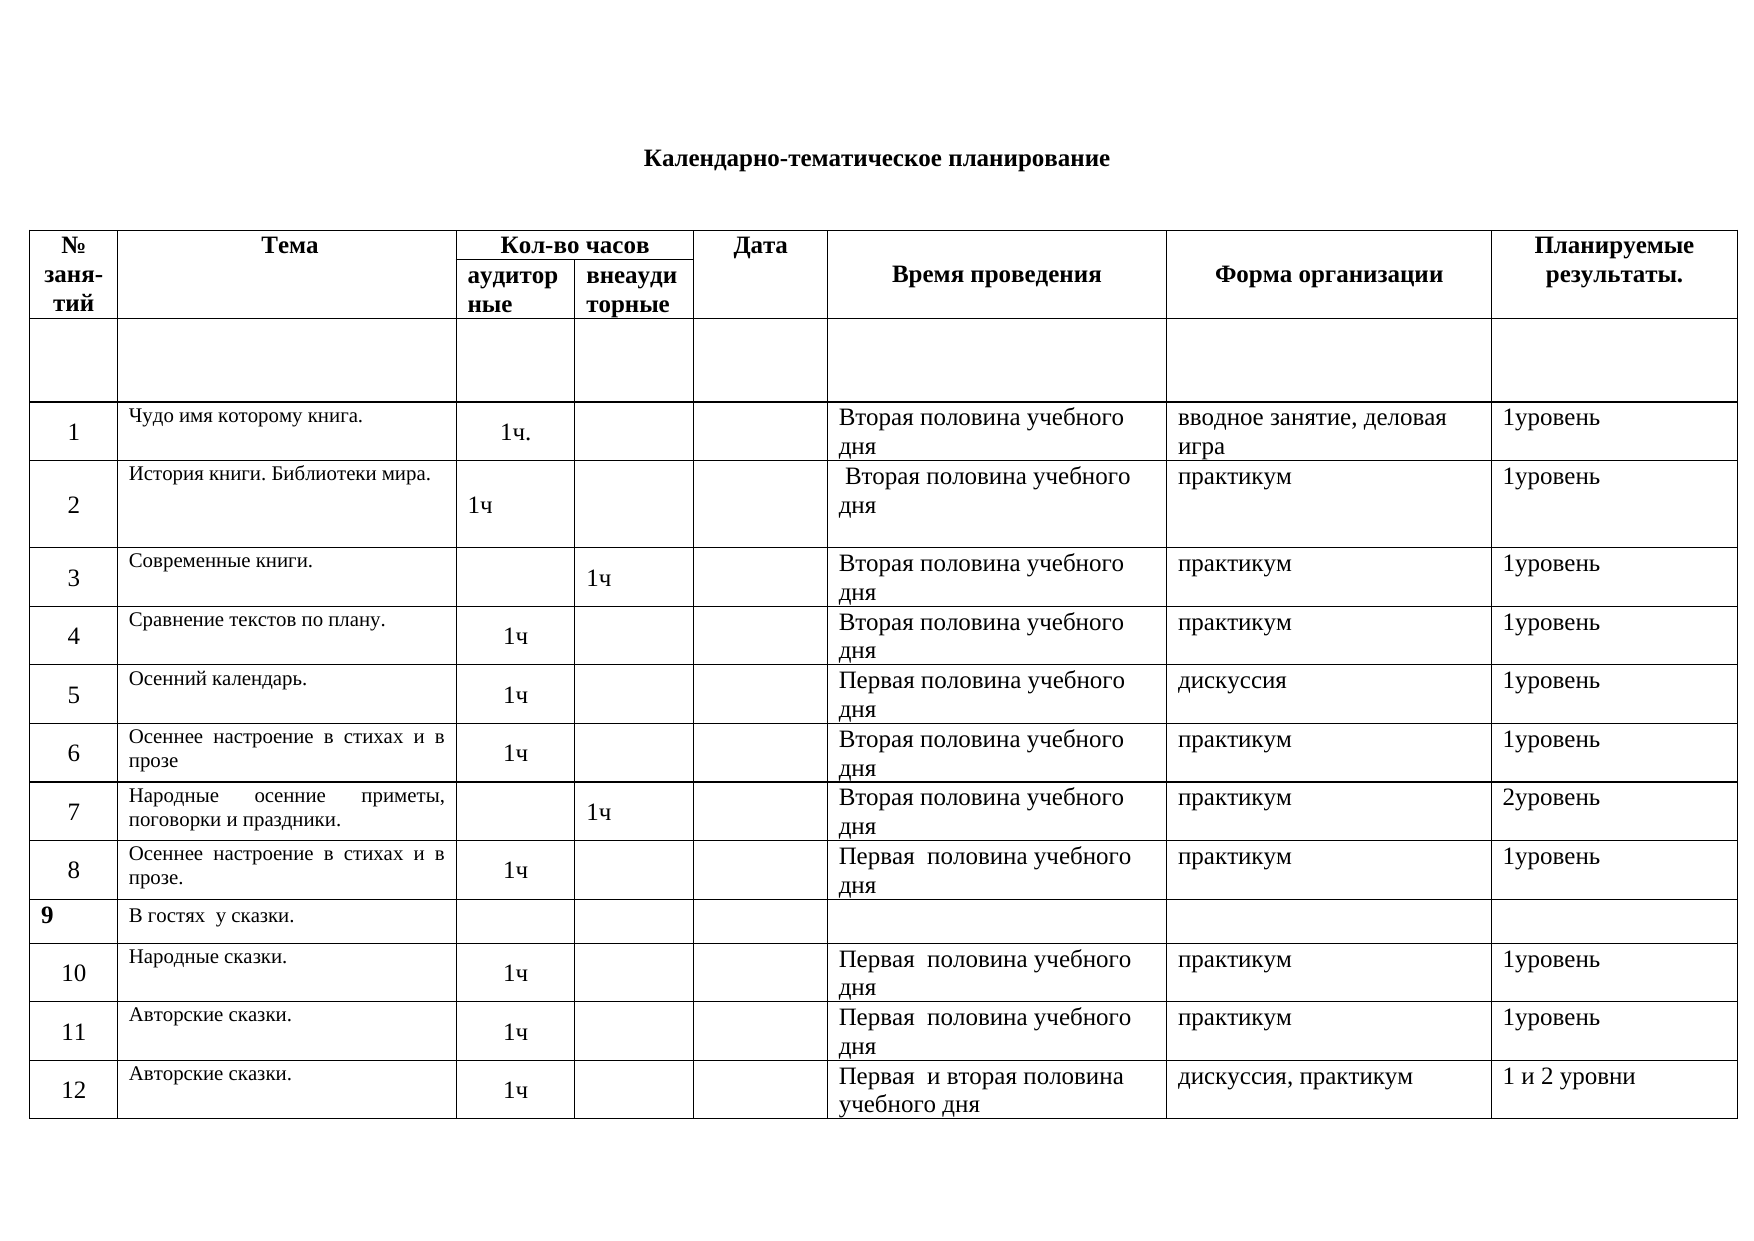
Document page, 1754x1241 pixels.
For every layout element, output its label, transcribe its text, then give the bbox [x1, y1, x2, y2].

table_cell практикум [1167, 724, 1491, 781]
table_cell [694, 461, 827, 547]
table_cell 1уровень [1492, 665, 1737, 723]
table_cell 1уровень [1492, 461, 1737, 547]
table_cell [575, 319, 693, 401]
table_cell внеаудиторные [575, 260, 693, 318]
table_cell [694, 607, 827, 664]
table_cell 1уровень [1492, 403, 1737, 460]
table_cell 1уровень [1492, 724, 1737, 781]
table_cell [694, 783, 827, 840]
table_cell В гостях у сказки. [118, 900, 456, 943]
table_cell 6 [30, 724, 117, 781]
table_cell [1492, 900, 1737, 943]
table_cell 9 [30, 900, 117, 943]
table_cell практикум [1167, 1002, 1491, 1060]
table_cell Первая половина учебного дня [828, 1002, 1166, 1060]
table_cell Первая и вторая половина учебного дня [828, 1061, 1166, 1118]
table_cell [694, 403, 827, 460]
table_cell 1ч [457, 724, 574, 781]
table_cell [30, 319, 117, 401]
table_cell [575, 1061, 693, 1118]
table_cell 1 [30, 403, 117, 460]
table_cell Вторая половина учебного дня [828, 548, 1166, 606]
table_cell [1167, 900, 1491, 943]
table_cell практикум [1167, 841, 1491, 898]
table_cell 11 [30, 1002, 117, 1060]
table_cell практикум [1167, 783, 1491, 840]
table_cell Авторские сказки. [118, 1002, 456, 1060]
table_cell 1ч [575, 783, 693, 840]
table_cell [575, 403, 693, 460]
table_cell [694, 724, 827, 781]
table_cell [694, 1002, 827, 1060]
table_cell Первая половина учебного дня [828, 841, 1166, 898]
table_header Дата [694, 231, 827, 318]
table_cell [694, 900, 827, 943]
table_cell Осеннее настроение в стихах и в прозе [118, 724, 456, 781]
table_cell 1ч [457, 944, 574, 1001]
table_cell Вторая половина учебного дня [828, 403, 1166, 460]
table_cell дискуссия [1167, 665, 1491, 723]
table_cell [575, 607, 693, 664]
table_cell [457, 548, 574, 606]
table_cell 1ч [575, 548, 693, 606]
table_cell 1уровень [1492, 944, 1737, 1001]
text Календарно-тематическое планирование [118, 143, 1636, 172]
table_cell Осенний календарь. [118, 665, 456, 723]
table_header Кол-во часов [457, 231, 693, 259]
table_cell практикум [1167, 548, 1491, 606]
table_cell [457, 319, 574, 401]
table_cell [828, 319, 1166, 401]
table_cell [575, 944, 693, 1001]
table_cell [1167, 319, 1491, 401]
table_cell 1ч [457, 607, 574, 664]
table_cell [118, 319, 456, 401]
table_cell [575, 1002, 693, 1060]
table_cell 8 [30, 841, 117, 898]
table_header Планируемые результаты. [1492, 231, 1737, 318]
table_header Форма организации [1167, 231, 1491, 318]
table_cell 1ч [457, 665, 574, 723]
table_cell 1ч [457, 461, 574, 547]
table_cell [1492, 319, 1737, 401]
table_cell [694, 319, 827, 401]
table_cell [694, 548, 827, 606]
table_header № заня- тий [30, 231, 117, 318]
table_cell [694, 841, 827, 898]
table_cell 1уровень [1492, 607, 1737, 664]
table_cell 1ч [457, 1002, 574, 1060]
table_cell [575, 665, 693, 723]
table_cell [575, 461, 693, 547]
table_cell Авторские сказки. [118, 1061, 456, 1118]
table_cell 1 и 2 уровни [1492, 1061, 1737, 1118]
table_cell 1уровень [1492, 841, 1737, 898]
table_cell [694, 944, 827, 1001]
table_cell 1ч [457, 841, 574, 898]
table_cell [457, 900, 574, 943]
table_cell 12 [30, 1061, 117, 1118]
table_cell аудиторные [457, 260, 574, 318]
table_cell 7 [30, 783, 117, 840]
table_cell 10 [30, 944, 117, 1001]
table_cell Вторая половина учебного дня [828, 724, 1166, 781]
table_cell 4 [30, 607, 117, 664]
table_cell 1уровень [1492, 1002, 1737, 1060]
table_cell практикум [1167, 944, 1491, 1001]
table_cell [694, 665, 827, 723]
table_cell 1ч. [457, 403, 574, 460]
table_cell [1167, 1061, 1491, 1118]
table_cell Народные осенние приметы, поговорки и праздники. [118, 783, 456, 840]
table_cell [457, 783, 574, 840]
table_cell Первая половина учебного дня [828, 944, 1166, 1001]
table_cell 1уровень [1492, 548, 1737, 606]
table_cell Осеннее настроение в стихах и в прозе. [118, 841, 456, 898]
table_cell Первая половина учебного дня [828, 665, 1166, 723]
table_cell вводное занятие, деловая игра [1167, 403, 1491, 460]
table_cell Современные книги. [118, 548, 456, 606]
table_cell [694, 1061, 827, 1118]
table_cell 5 [30, 665, 117, 723]
table_cell Вторая половина учебного дня [828, 607, 1166, 664]
table_cell История книги. Библиотеки мира. [118, 461, 456, 547]
table_cell 3 [30, 548, 117, 606]
table_cell [828, 900, 1166, 943]
table_cell Сравнение текстов по плану. [118, 607, 456, 664]
table_cell практикум [1167, 607, 1491, 664]
table_cell [575, 841, 693, 898]
table_cell [575, 724, 693, 781]
table_cell 1ч [457, 1061, 574, 1118]
table_header Время проведения [828, 231, 1166, 318]
table_cell [575, 900, 693, 943]
table_cell практикум [1167, 461, 1491, 547]
table_cell Народные сказки. [118, 944, 456, 1001]
table_header Тема [118, 231, 456, 318]
table_cell 2уровень [1492, 783, 1737, 840]
table_cell Вторая половина учебного дня [828, 783, 1166, 840]
table_cell Вторая половина учебного дня [828, 461, 1166, 547]
table_cell Чудо имя которому книга. [118, 403, 456, 460]
table_cell 2 [30, 461, 117, 547]
